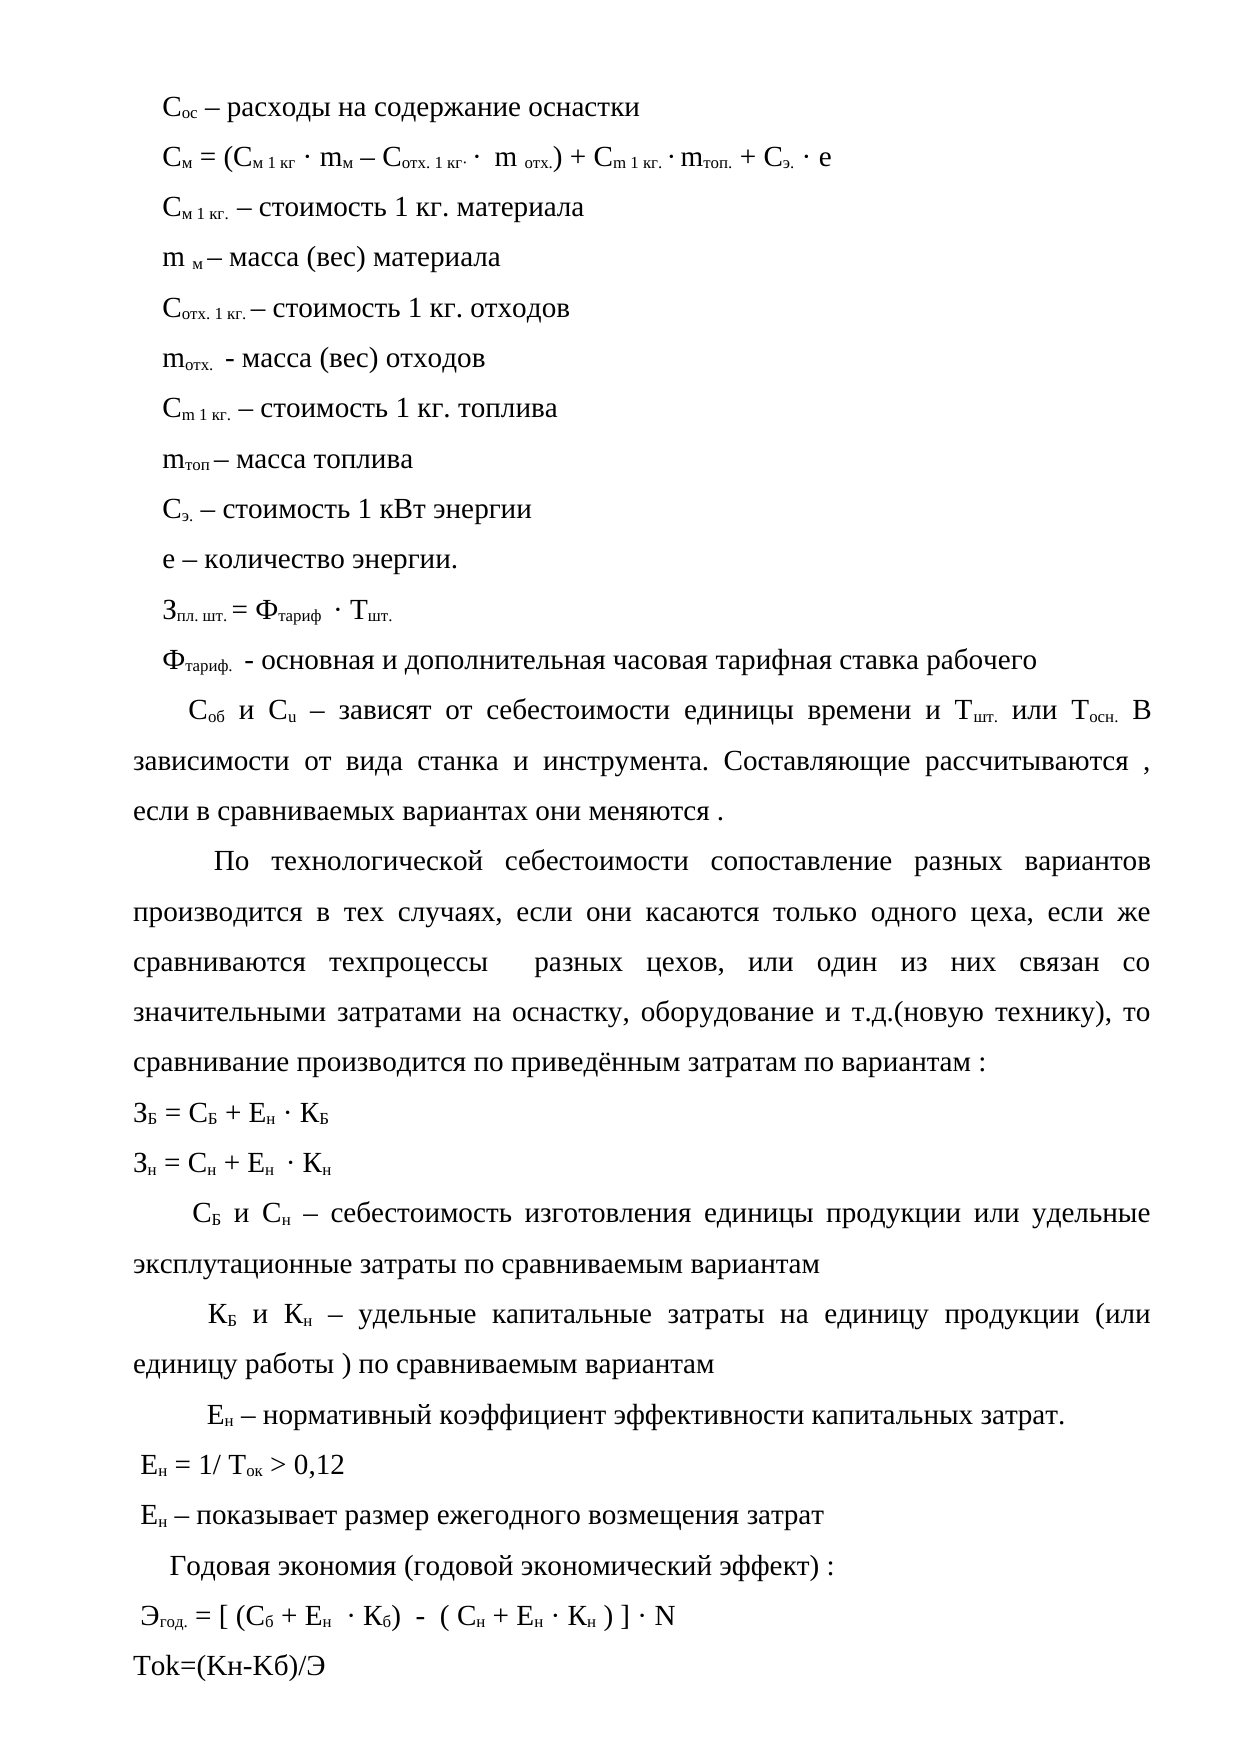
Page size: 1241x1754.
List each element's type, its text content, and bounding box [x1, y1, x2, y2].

text СБ и Сн – себестоимость изготовления единицы продукции или удельные эксплутационные затраты по сравниваемым вариантам [133, 1196, 1152, 1279]
text Сэ. – стоимость 1 кВт энергии [133, 491, 1152, 525]
text Ен – показывает размер ежегодного возмещения затрат [133, 1497, 1152, 1531]
text См = (См 1 кг · mм – Сотх. 1 кг· · m отх.) + Сm 1 кг. · mтоп. + Сэ. · e [133, 139, 1152, 172]
text ЗБ = СБ + Ен · КБ [133, 1095, 1152, 1128]
text Фтариф. - основная и дополнительная часовая тарифная ставка рабочего [133, 642, 1152, 676]
text m м – масса (вес) материала [133, 239, 1152, 273]
text mтоп – масса топлива [133, 441, 1152, 474]
text Годовая экономия (годовой экономический эффект) : [133, 1548, 1152, 1581]
text Сm 1 кг. – стоимость 1 кг. топлива [133, 391, 1152, 424]
text КБ и Кн – удельные капитальные затраты на единицу продукции (или единицу работы ) по сравниваемым вариантам [133, 1296, 1152, 1380]
text См 1 кг. – стоимость 1 кг. материала [133, 189, 1152, 223]
text Зн = Сн + Ен · Кн [133, 1145, 1152, 1179]
text Ен = 1/ Ток > 0,12 [133, 1447, 1152, 1481]
text mотх. - масса (вес) отходов [133, 340, 1152, 374]
text Ен – нормативный коэффициент эффективности капитальных затрат. [133, 1397, 1152, 1430]
text Tok=(Kн-Kб)/Э [133, 1648, 1152, 1682]
text Соб и Сu – зависят от себестоимости единицы времени и Тшт. или Тосн. В зависимости от вида станка и инструмента. Составляющие рассчитываются , если в сравниваемых вариантах они меняются . [133, 692, 1152, 827]
text Зпл. шт. = Фтариф · Тшт. [133, 592, 1152, 625]
text Сос – расходы на содержание оснастки [133, 89, 1152, 122]
text По технологической себестоимости сопоставление разных вариантов производится в тех случаях, если они касаются только одного цеха, если же сравниваются техпроцессы разных цехов, или один из них связан со значительными затратами на оснастку, оборудование и т.д.(новую технику), то сравнивание производится по приведённым затратам по вариантам : [133, 843, 1152, 1078]
text Сотх. 1 кг. – стоимость 1 кг. отходов [133, 290, 1152, 323]
text Эгод. = [ (Сб + Ен · Кб) - ( Сн + Ен · Кн ) ] · N [133, 1598, 1152, 1632]
text е – количество энергии. [133, 541, 1152, 575]
